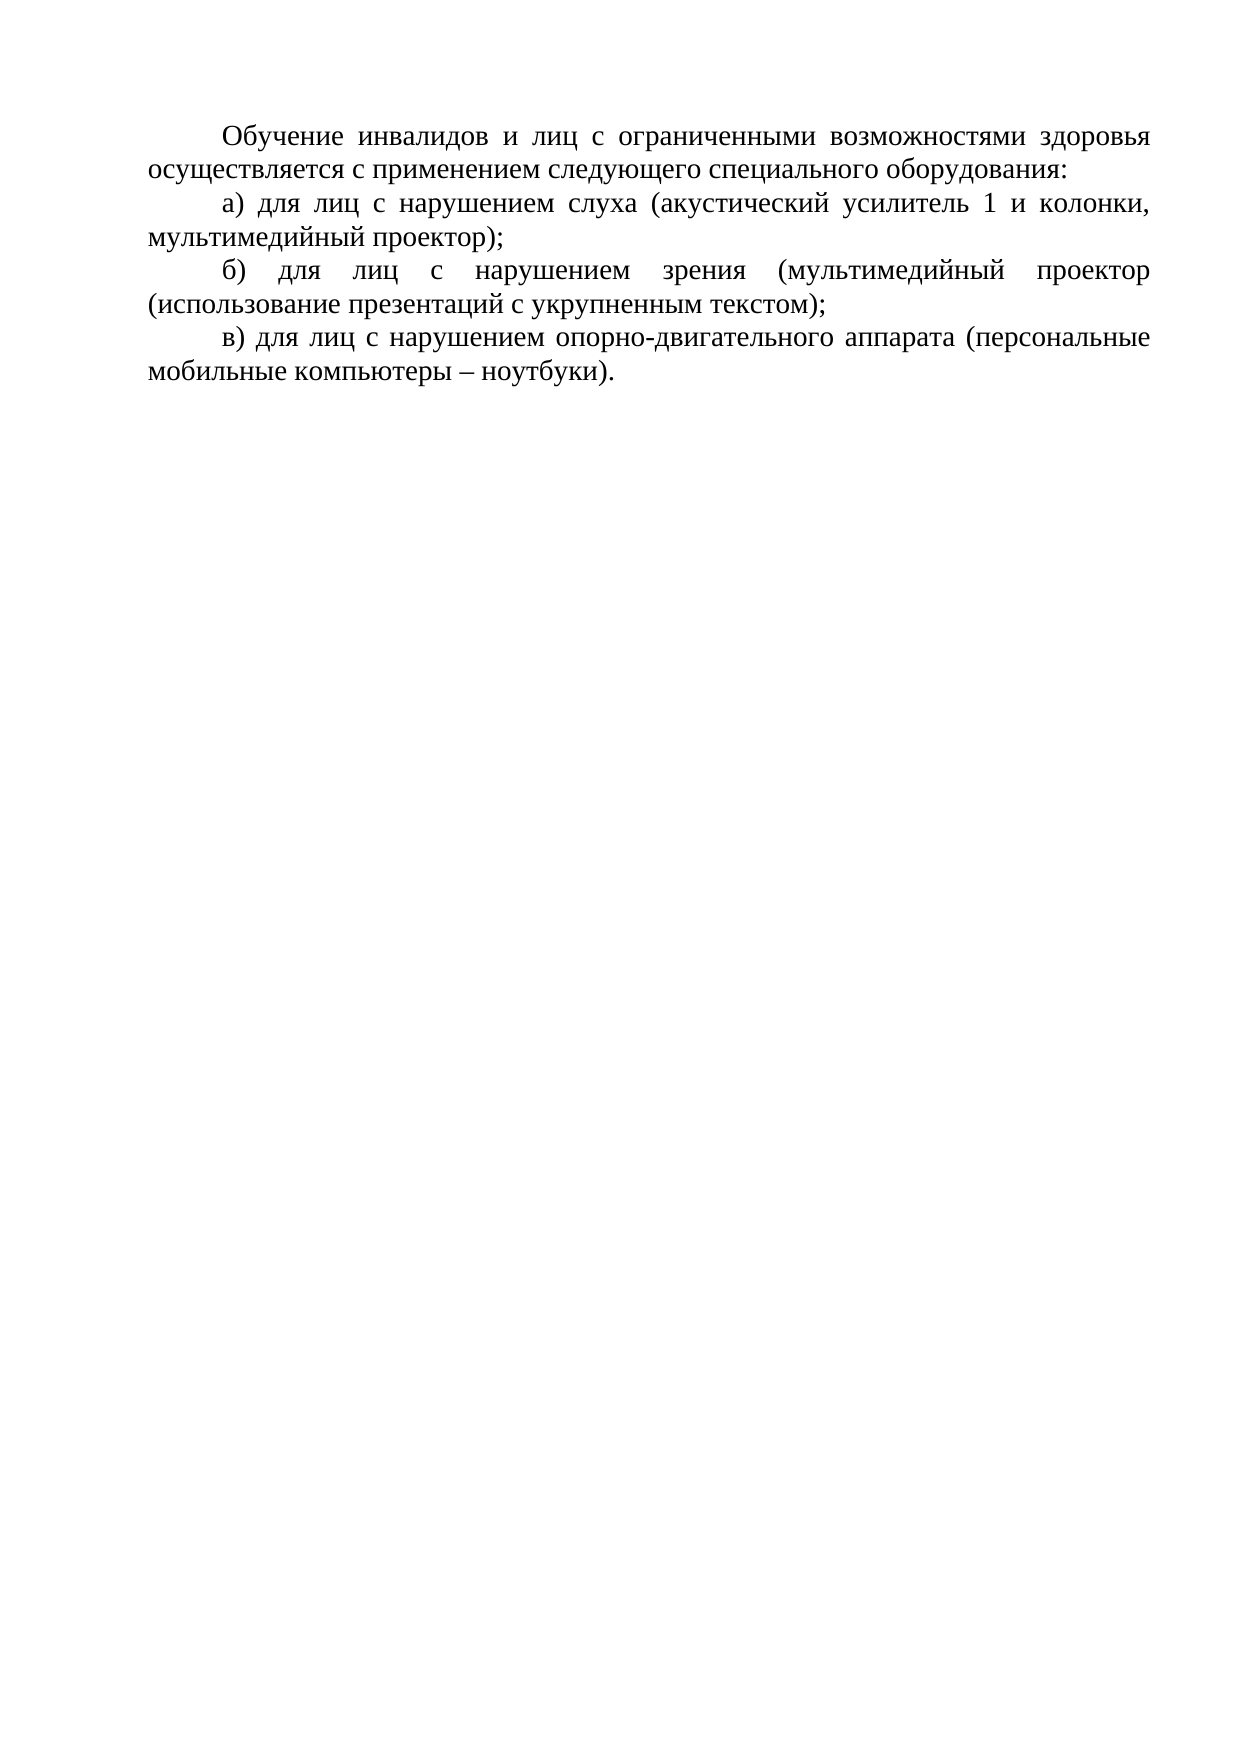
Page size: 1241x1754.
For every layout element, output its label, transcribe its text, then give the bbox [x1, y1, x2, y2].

text а) для лиц с нарушением слуха (акустический усилитель 1 и колонки, мультимедийный проектор); [148, 185, 1152, 252]
text в) для лиц с нарушением опорно-двигательного аппарата (персональные мобильные компьютеры – ноутбуки). [148, 319, 1152, 386]
text Обучение инвалидов и лиц с ограниченными возможностями здоровья осуществляется с применением следующего специального оборудования: [148, 118, 1152, 185]
text б) для лиц с нарушением зрения (мультимедийный проектор (использование презентаций с укрупненным текстом); [148, 252, 1152, 319]
